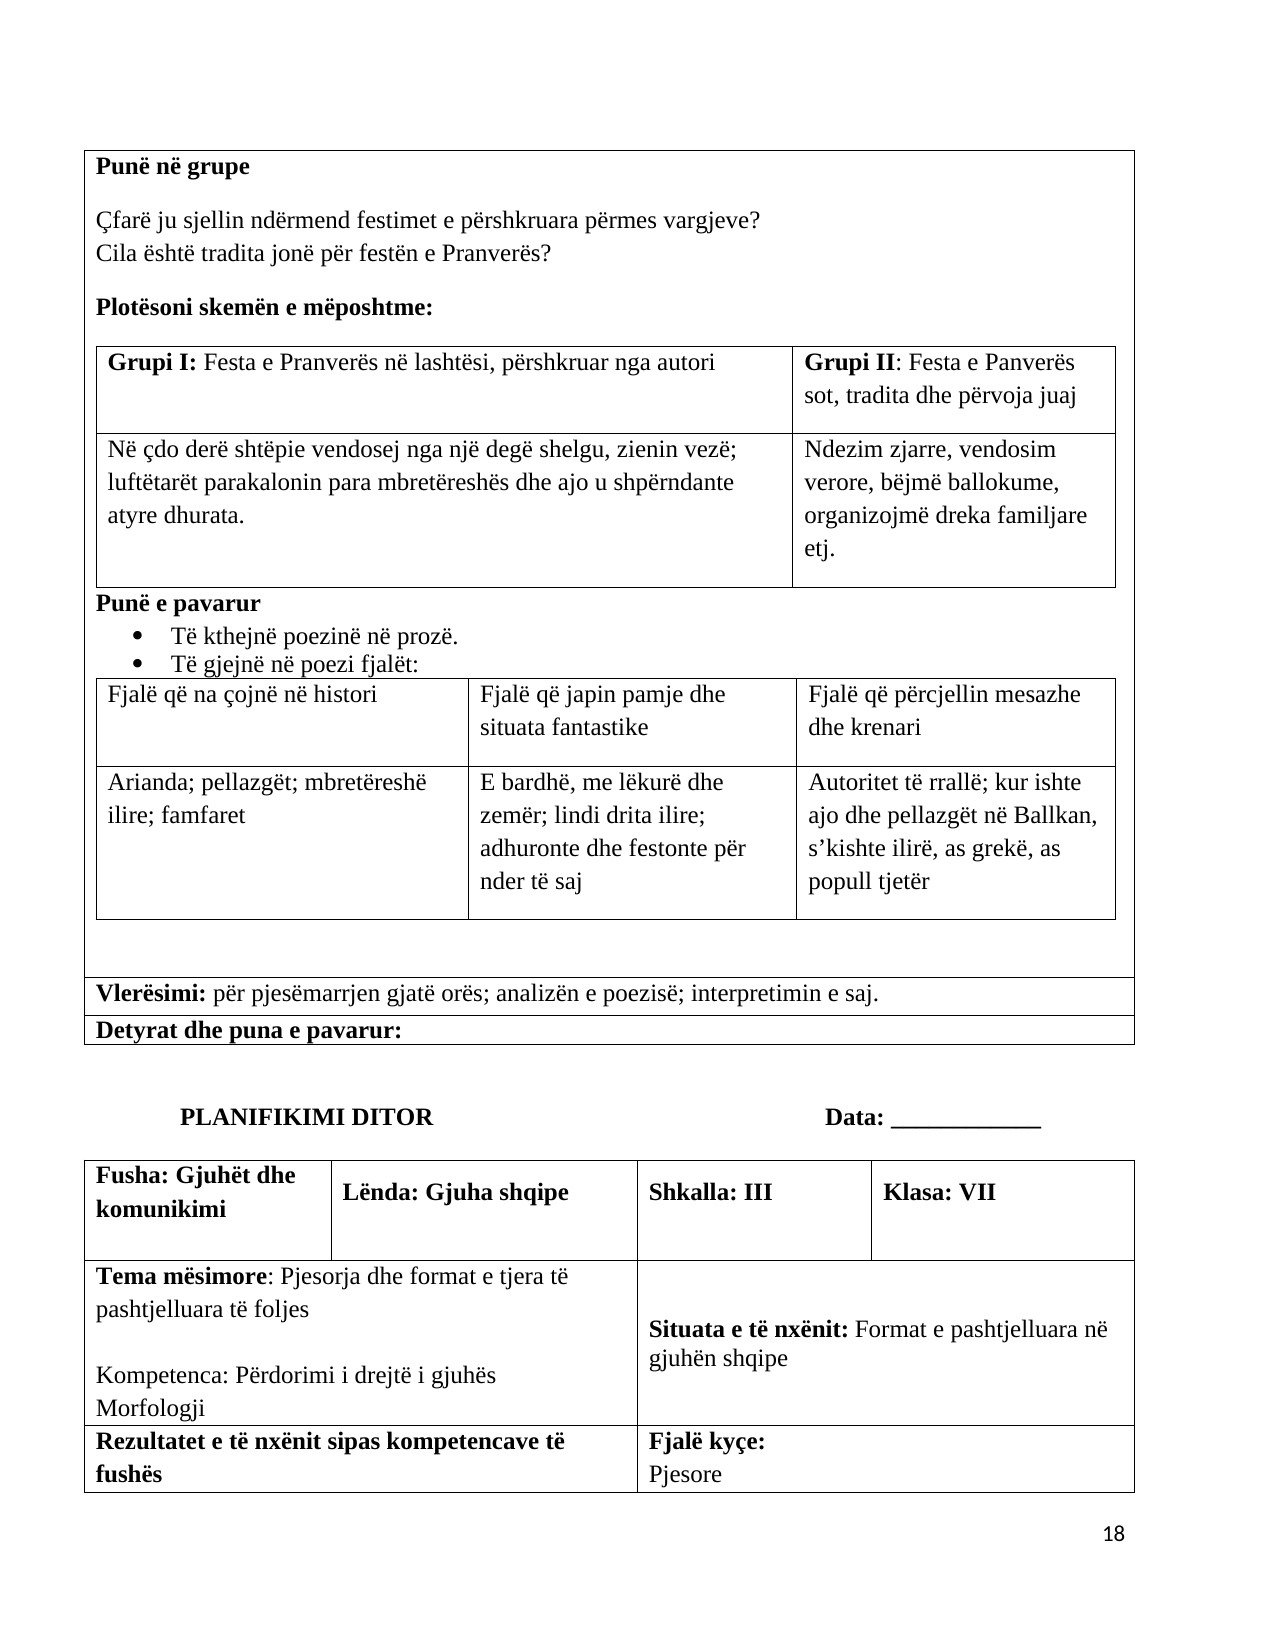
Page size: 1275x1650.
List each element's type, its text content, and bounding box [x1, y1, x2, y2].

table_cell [85, 151, 1134, 977]
table_cell Detyrat dhe puna e pavarur: [85, 1016, 1134, 1044]
table_header Lënda: Gjuha shqipe [332, 1161, 637, 1260]
table_cell Situata e të nxënit: Format e pashtjelluara në gjuhën shqipe [638, 1261, 1134, 1425]
text PLANIFIKIMI DITOR Data: ____________ [150, 1102, 1125, 1131]
table_cell Tema mësimore: Pjesorja dhe format e tjera të pashtjelluara të foljes Kompetenca: Përdorimi i drejtë i gjuhës Morfologji [85, 1261, 637, 1425]
table_header Shkalla: III [638, 1161, 871, 1260]
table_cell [85, 1426, 637, 1492]
table_header Fusha: Gjuhët dhe komunikimi [85, 1161, 331, 1260]
table_header Klasa: VII [872, 1161, 1134, 1260]
table_cell Vlerësimi: për pjesëmarrjen gjatë orës; analizën e poezisë; interpretimin e saj. [85, 978, 1134, 1014]
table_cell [638, 1426, 1134, 1492]
